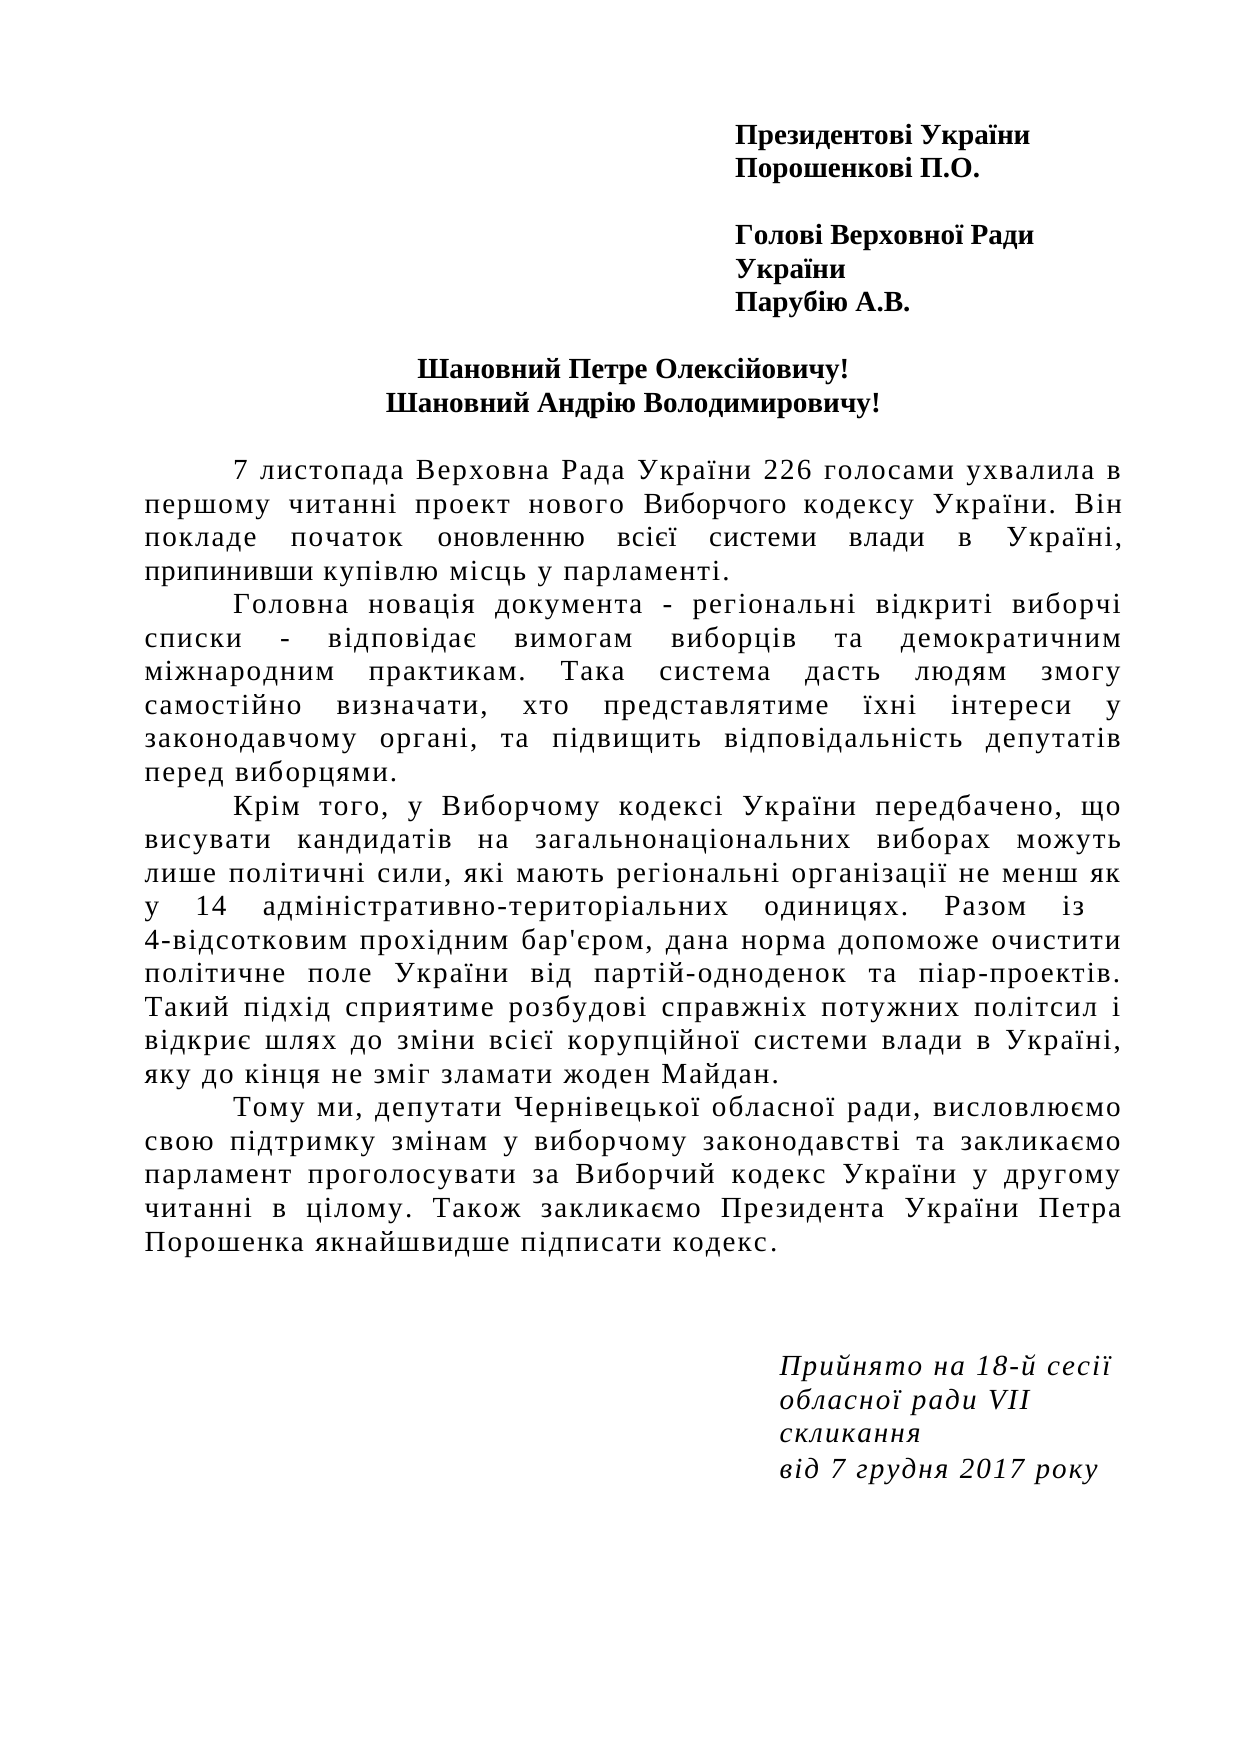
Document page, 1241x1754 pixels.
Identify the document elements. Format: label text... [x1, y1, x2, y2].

text Шановний Петре Олексійовичу! [144, 352, 1122, 385]
text Головна новація документа - регіональні відкриті виборчі списки - відповідає вимогам виборців та демократичним міжнародним практикам. Така система дасть людям змогу самостійно визначати, хто представлятиме їхні інтереси у законодавчому органі, та підвищить відповідальність депутатів перед виборцями. [144, 586, 1122, 788]
text 7 листопада Верховна Рада України 226 голосами ухвалила в першому читанні проект нового Виборчого кодексу України. Він покладе початок оновленню всієї системи влади в Україні, припинивши купівлю місць у парламенті. [144, 452, 1122, 586]
text Порошенкові П.О. [735, 150, 1122, 184]
text Голові Верховної Ради України [735, 217, 1122, 284]
text Тому ми, депутати Чернівецької обласної ради, висловлюємо свою підтримку змінам у виборчому законодавстві та закликаємо парламент проголосувати за Виборчий кодекс України у другому читанні в цілому. Також закликаємо Президента України Петра Порошенка якнайшвидше підписати кодекс. [144, 1089, 1122, 1257]
text Парубію А.В. [735, 284, 1122, 318]
text від 7 грудня 2017 року [779, 1452, 1122, 1485]
text Шановний Андрію Володимировичу! [144, 385, 1122, 419]
text Прийнято на 18-й сесії обласної ради VII скликання [779, 1348, 1122, 1449]
text Крім того, у Виборчому кодексі України передбачено, що висувати кандидатів на загальнонаціональних виборах можуть лише політичні сили, які мають регіональні організації не менш як у 14 адміністративно-територіальних одиницях. Разом із 4-відсотковим прохідним бар'єром, дана норма допоможе очистити політичне поле України від партій-одноденок та піар-проектів. Такий підхід сприятиме розбудові справжніх потужних політсил і відкриє шлях до зміни всієї корупційної системи влади в Україні, яку до кінця не зміг зламати жоден Майдан. [144, 788, 1122, 1089]
text Президентові України [735, 117, 1122, 150]
